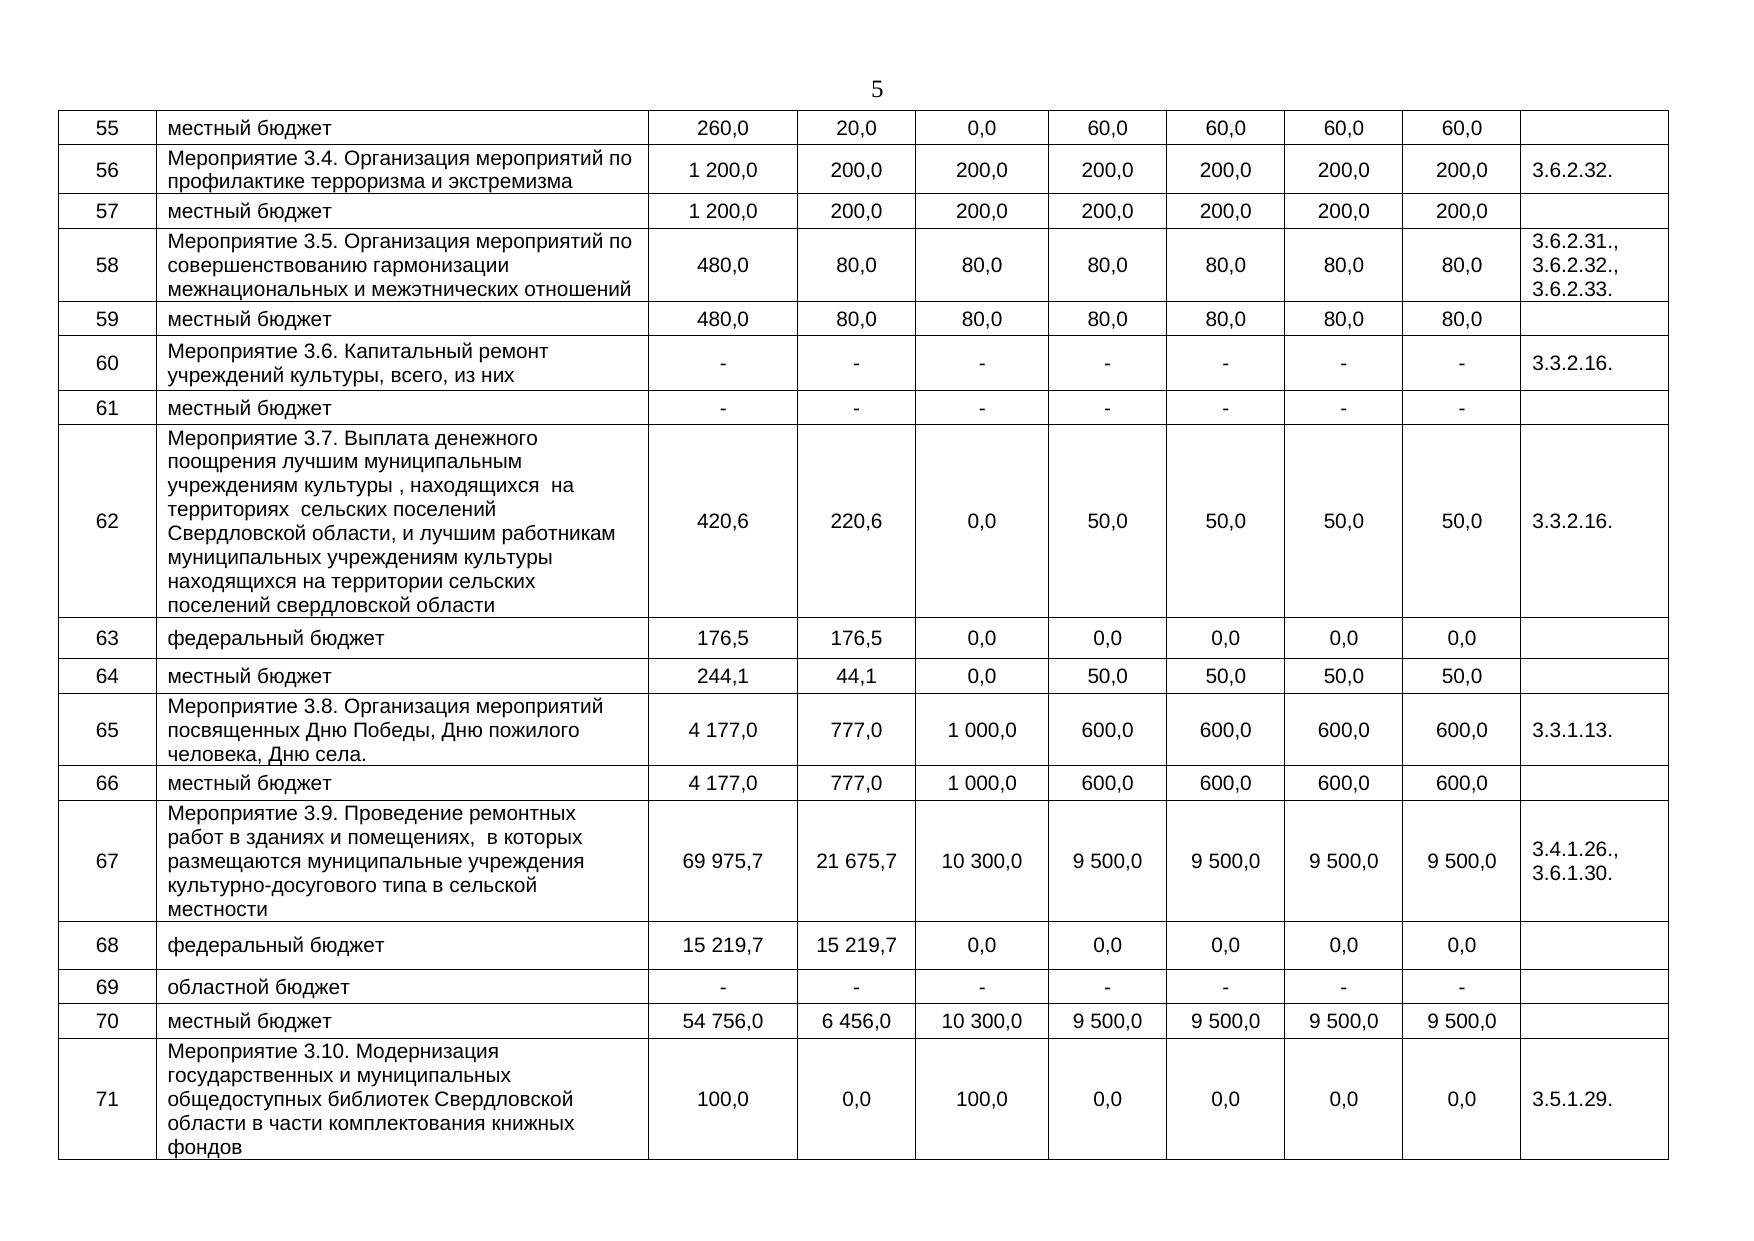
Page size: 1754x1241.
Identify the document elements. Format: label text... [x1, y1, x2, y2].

table_cell 0,0 [1049, 618, 1166, 658]
table_cell 71 [59, 1039, 156, 1158]
table_cell - [1167, 970, 1284, 1003]
table_cell местный бюджет [157, 302, 648, 335]
table_cell 600,0 [1285, 766, 1402, 800]
table_cell Мероприятие 3.7. Выплата денежного поощрения лучшим муниципальным учреждениям культуры , находящихся на территориях сельских поселений Свердловской области, и лучшим работникам муниципальных учреждениям культуры находящихся на территории сельских поселений свердловской области [157, 425, 648, 617]
table_cell 200,0 [1403, 194, 1520, 228]
table_cell 420,6 [649, 425, 797, 617]
table_cell 176,5 [798, 618, 915, 658]
table_cell 260,0 [649, 111, 797, 144]
table_cell местный бюджет [157, 766, 648, 800]
table_cell 67 [59, 801, 156, 921]
table_cell 244,1 [649, 659, 797, 692]
table_cell 9 500,0 [1285, 1004, 1402, 1038]
table_cell 600,0 [1049, 694, 1166, 765]
table_cell 100,0 [649, 1039, 797, 1158]
table_cell местный бюджет [157, 194, 648, 228]
table_cell 10 300,0 [916, 801, 1048, 921]
table_cell 50,0 [1167, 425, 1284, 617]
table_cell 54 756,0 [649, 1004, 797, 1038]
table_cell [1521, 659, 1668, 692]
table_cell 69 [59, 970, 156, 1003]
table_cell 80,0 [1285, 229, 1402, 301]
table_cell - [1285, 336, 1402, 390]
table_cell 600,0 [1167, 694, 1284, 765]
table_cell 80,0 [916, 302, 1048, 335]
table_cell 200,0 [1403, 145, 1520, 193]
table_cell 60,0 [1403, 111, 1520, 144]
table_cell 0,0 [916, 111, 1048, 144]
table_cell 600,0 [1403, 694, 1520, 765]
table_cell Мероприятие 3.10. Модернизация государственных и муниципальных общедоступных библиотек Свердловской области в части комплектования книжных фондов [157, 1039, 648, 1158]
table_cell 61 [59, 391, 156, 424]
table_cell 60 [59, 336, 156, 390]
table_cell 80,0 [916, 229, 1048, 301]
table_cell 69 975,7 [649, 801, 797, 921]
table_cell Мероприятие 3.9. Проведение ремонтных работ в зданиях и помещениях, в которых размещаются муниципальные учреждения культурно-досугового типа в сельской местности [157, 801, 648, 921]
table_cell 15 219,7 [649, 922, 797, 969]
table_cell 9 500,0 [1049, 1004, 1166, 1038]
table_cell - [649, 970, 797, 1003]
table_cell 68 [59, 922, 156, 969]
table_cell 80,0 [1403, 229, 1520, 301]
table_cell 15 219,7 [798, 922, 915, 969]
table_cell федеральный бюджет [157, 922, 648, 969]
table_cell 20,0 [798, 111, 915, 144]
table_cell 80,0 [798, 229, 915, 301]
table_cell 0,0 [1285, 1039, 1402, 1158]
table_cell 3.5.1.29. [1521, 1039, 1668, 1158]
table_cell Мероприятие 3.5. Организация мероприятий по совершенствованию гармонизации межнациональных и межэтнических отношений [157, 229, 648, 301]
table_cell 63 [59, 618, 156, 658]
table_cell 200,0 [798, 194, 915, 228]
table_cell 200,0 [1167, 145, 1284, 193]
table_cell 50,0 [1403, 425, 1520, 617]
table_cell [1521, 1004, 1668, 1038]
table_cell 176,5 [649, 618, 797, 658]
table_cell 60,0 [1285, 111, 1402, 144]
table_cell 0,0 [1285, 618, 1402, 658]
table_cell 57 [59, 194, 156, 228]
table_cell 6 456,0 [798, 1004, 915, 1038]
table_cell 3.6.2.32. [1521, 145, 1668, 193]
table_cell 3.3.1.13. [1521, 694, 1668, 765]
table_cell 600,0 [1049, 766, 1166, 800]
table_cell 65 [59, 694, 156, 765]
table_cell 66 [59, 766, 156, 800]
table_cell [1521, 111, 1668, 144]
table_cell 44,1 [798, 659, 915, 692]
table_cell Мероприятие 3.4. Организация мероприятий по профилактике терроризма и экстремизма [157, 145, 648, 193]
table_cell 58 [59, 229, 156, 301]
table_cell 80,0 [1403, 302, 1520, 335]
table_cell 62 [59, 425, 156, 617]
table_cell 200,0 [1285, 194, 1402, 228]
table_cell 200,0 [916, 194, 1048, 228]
table_cell 3.6.2.31., 3.6.2.32., 3.6.2.33. [1521, 229, 1668, 301]
table_cell - [649, 336, 797, 390]
table_cell 3.3.2.16. [1521, 425, 1668, 617]
table_cell местный бюджет [157, 391, 648, 424]
table_cell 1 200,0 [649, 194, 797, 228]
table_cell - [1049, 391, 1166, 424]
table_cell 0,0 [916, 618, 1048, 658]
table_cell - [1403, 391, 1520, 424]
table_cell 0,0 [916, 922, 1048, 969]
table_cell 200,0 [1167, 194, 1284, 228]
table_cell 70 [59, 1004, 156, 1038]
table_cell 0,0 [916, 659, 1048, 692]
table_cell 9 500,0 [1403, 1004, 1520, 1038]
table_cell федеральный бюджет [157, 618, 648, 658]
table_cell 60,0 [1167, 111, 1284, 144]
table_cell 0,0 [1285, 922, 1402, 969]
table_cell [1521, 970, 1668, 1003]
table_cell - [1285, 970, 1402, 1003]
table_cell 3.4.1.26., 3.6.1.30. [1521, 801, 1668, 921]
table_cell 55 [59, 111, 156, 144]
table_cell Мероприятие 3.6. Капитальный ремонт учреждений культуры, всего, из них [157, 336, 648, 390]
table_cell 0,0 [1167, 618, 1284, 658]
table_cell 80,0 [1167, 302, 1284, 335]
table_cell 80,0 [1167, 229, 1284, 301]
table_cell [1521, 618, 1668, 658]
table_cell 56 [59, 145, 156, 193]
table_cell Мероприятие 3.8. Организация мероприятий посвященных Дню Победы, Дню пожилого человека, Дню села. [157, 694, 648, 765]
table_cell 0,0 [1167, 922, 1284, 969]
table_cell 200,0 [1049, 145, 1166, 193]
table_cell - [798, 970, 915, 1003]
table_cell 59 [59, 302, 156, 335]
table_cell 600,0 [1167, 766, 1284, 800]
table_cell - [916, 391, 1048, 424]
table_cell 0,0 [798, 1039, 915, 1158]
table_cell 480,0 [649, 302, 797, 335]
table_cell - [798, 336, 915, 390]
table_cell 1 000,0 [916, 766, 1048, 800]
table_cell - [1285, 391, 1402, 424]
table_cell 480,0 [649, 229, 797, 301]
table_cell - [649, 391, 797, 424]
table_cell 200,0 [916, 145, 1048, 193]
table_cell 0,0 [1403, 922, 1520, 969]
table_cell 777,0 [798, 766, 915, 800]
table_cell местный бюджет [157, 111, 648, 144]
table_cell областной бюджет [157, 970, 648, 1003]
table_cell 9 500,0 [1403, 801, 1520, 921]
table_cell [1521, 194, 1668, 228]
table_cell 80,0 [1049, 229, 1166, 301]
table_cell - [1403, 336, 1520, 390]
table_cell 0,0 [1049, 922, 1166, 969]
table_cell - [1167, 336, 1284, 390]
table_cell 200,0 [1049, 194, 1166, 228]
table_cell 600,0 [1403, 766, 1520, 800]
table_cell [1521, 302, 1668, 335]
table_cell 1 000,0 [916, 694, 1048, 765]
table_cell - [1167, 391, 1284, 424]
table_cell местный бюджет [157, 659, 648, 692]
table_cell - [1049, 336, 1166, 390]
table_cell 50,0 [1285, 425, 1402, 617]
table_cell 50,0 [1049, 425, 1166, 617]
table_cell 4 177,0 [649, 766, 797, 800]
table_cell местный бюджет [157, 1004, 648, 1038]
table_cell - [798, 391, 915, 424]
table_cell 200,0 [1285, 145, 1402, 193]
table_cell 1 200,0 [649, 145, 797, 193]
table_cell 80,0 [1285, 302, 1402, 335]
table_cell 80,0 [798, 302, 915, 335]
table_cell - [916, 336, 1048, 390]
table_cell 50,0 [1285, 659, 1402, 692]
table_cell 50,0 [1049, 659, 1166, 692]
table_cell 4 177,0 [649, 694, 797, 765]
table_cell - [1049, 970, 1166, 1003]
table_cell 60,0 [1049, 111, 1166, 144]
table_cell 0,0 [1403, 1039, 1520, 1158]
table_cell 64 [59, 659, 156, 692]
table_cell 9 500,0 [1167, 1004, 1284, 1038]
table_cell [1521, 766, 1668, 800]
table_cell 50,0 [1167, 659, 1284, 692]
table_cell 50,0 [1403, 659, 1520, 692]
table_cell 9 500,0 [1049, 801, 1166, 921]
table_cell 600,0 [1285, 694, 1402, 765]
table_cell 3.3.2.16. [1521, 336, 1668, 390]
table_cell 80,0 [1049, 302, 1166, 335]
table_cell 10 300,0 [916, 1004, 1048, 1038]
table_cell 0,0 [1167, 1039, 1284, 1158]
table_cell [1521, 922, 1668, 969]
table_cell 777,0 [798, 694, 915, 765]
table_cell - [916, 970, 1048, 1003]
table_cell - [1403, 970, 1520, 1003]
table_cell 0,0 [1403, 618, 1520, 658]
table_cell [1521, 391, 1668, 424]
table_cell 9 500,0 [1167, 801, 1284, 921]
table_cell 220,6 [798, 425, 915, 617]
table_cell 100,0 [916, 1039, 1048, 1158]
table_cell 21 675,7 [798, 801, 915, 921]
table_cell 0,0 [916, 425, 1048, 617]
table_cell 200,0 [798, 145, 915, 193]
table_cell 9 500,0 [1285, 801, 1402, 921]
table_cell 0,0 [1049, 1039, 1166, 1158]
